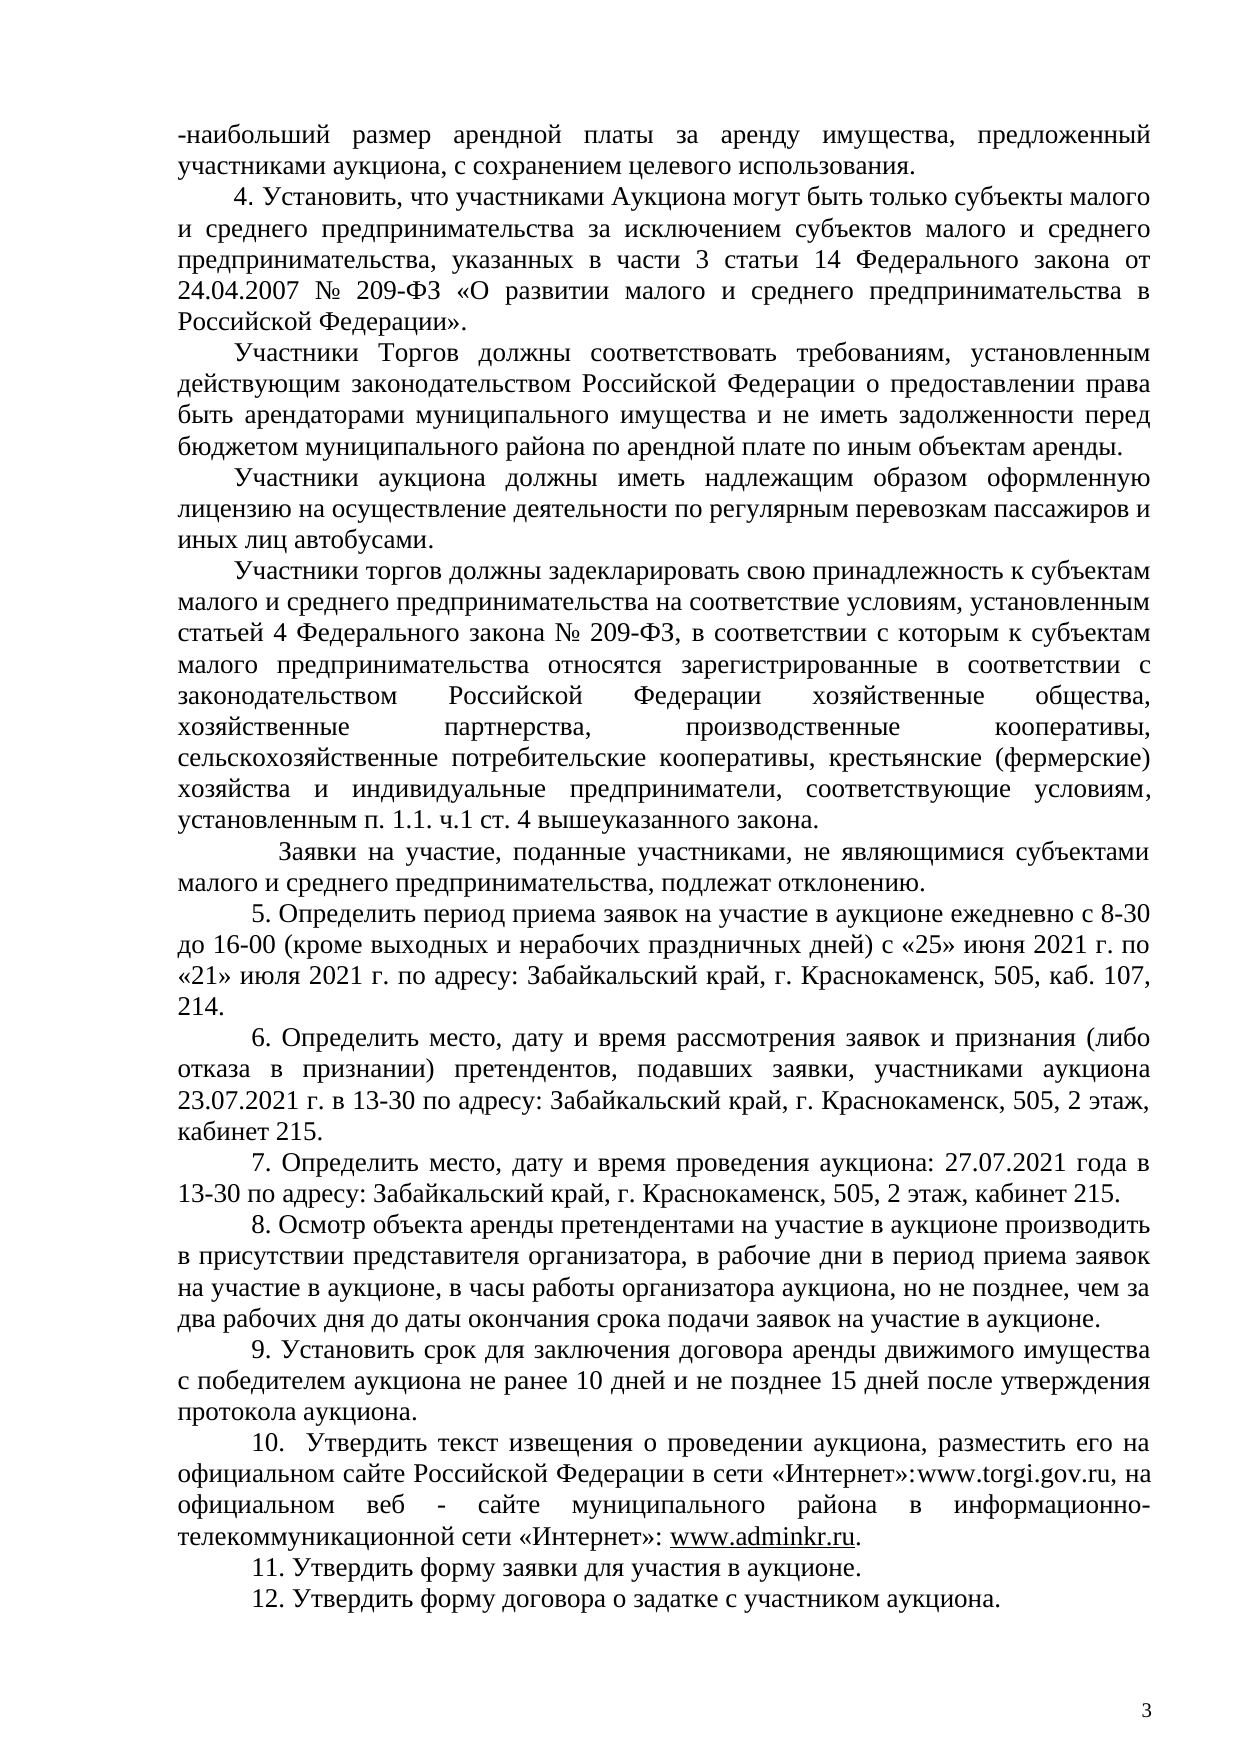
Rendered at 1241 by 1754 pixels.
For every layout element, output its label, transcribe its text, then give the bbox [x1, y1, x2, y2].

text 12. Утвердить форму договора о задатке с участником аукциона. [177, 1582, 1152, 1613]
text -наибольший размер арендной платы за аренду имущества, предложенный участниками аукциона, с сохранением целевого использования. [177, 118, 1152, 180]
text Заявки на участие, поданные участниками, не являющимися субъектами малого и среднего предпринимательства, подлежат отклонению. [177, 834, 1152, 897]
text 4. Установить, что участниками Аукциона могут быть только субъекты малого и среднего предпринимательства за исключением субъектов малого и среднего предпринимательства, указанных в части 3 статьи 14 Федерального закона от 24.04.2007 № 209-ФЗ «О развитии малого и среднего предпринимательства в Российской Федерации». [177, 180, 1152, 336]
text 6. Определить место, дату и время рассмотрения заявок и признания (либо отказа в признании) претендентов, подавших заявки, участниками аукциона 23.07.2021 г. в 13-30 по адресу: Забайкальский край, г. Краснокаменск, 505, 2 этаж, кабинет 215. [177, 1021, 1152, 1146]
text Участники торгов должны задекларировать свою принадлежность к субъектам малого и среднего предпринимательства на соответствие условиям, установленным статьей 4 Федерального закона № 209-ФЗ, в соответствии с которым к субъектам малого предпринимательства относятся зарегистрированные в соответствии с законодательством Российской Федерации хозяйственные общества, хозяйственные партнерства, производственные кооперативы, сельскохозяйственные потребительские кооперативы, крестьянские (фермерские) хозяйства и индивидуальные предприниматели, соответствующие условиям, установленным п. 1.1. ч.1 ст. 4 вышеуказанного закона. [177, 554, 1152, 834]
text 7. Определить место, дату и время проведения аукциона: 27.07.2021 года в 13-30 по адресу: Забайкальский край, г. Краснокаменск, 505, 2 этаж, кабинет 215. [177, 1146, 1152, 1208]
text 8. Осмотр объекта аренды претендентами на участие в аукционе производить в присутствии представителя организатора, в рабочие дни в период приема заявок на участие в аукционе, в часы работы организатора аукциона, но не позднее, чем за два рабочих дня до даты окончания срока подачи заявок на участие в аукционе. [177, 1208, 1152, 1333]
text 11. Утвердить форму заявки для участия в аукционе. [177, 1551, 1152, 1582]
text 5. Определить период приема заявок на участие в аукционе ежедневно с 8-30 до 16-00 (кроме выходных и нерабочих праздничных дней) с «25» июня 2021 г. по «21» июля 2021 г. по адресу: Забайкальский край, г. Краснокаменск, 505, каб. 107, 214. [177, 897, 1152, 1021]
text 9. Установить срок для заключения договора аренды движимого имущества с победителем аукциона не ранее 10 дней и не позднее 15 дней после утверждения протокола аукциона. [177, 1333, 1152, 1426]
text Участники аукциона должны иметь надлежащим образом оформленную лицензию на осуществление деятельности по регулярным перевозкам пассажиров и иных лиц автобусами. [177, 461, 1152, 554]
text 10. Утвердить текст извещения о проведении аукциона, разместить его на официальном сайте Российской Федерации в сети «Интернет»:www.torgi.gov.ru, на официальном веб - сайте муниципального района в информационно-телекоммуникационной сети «Интернет»: www.adminkr.ru. [177, 1426, 1152, 1551]
text Участники Торгов должны соответствовать требованиям, установленным действующим законодательством Российской Федерации о предоставлении права быть арендаторами муниципального имущества и не иметь задолженности перед бюджетом муниципального района по арендной плате по иным объектам аренды. [177, 336, 1152, 461]
